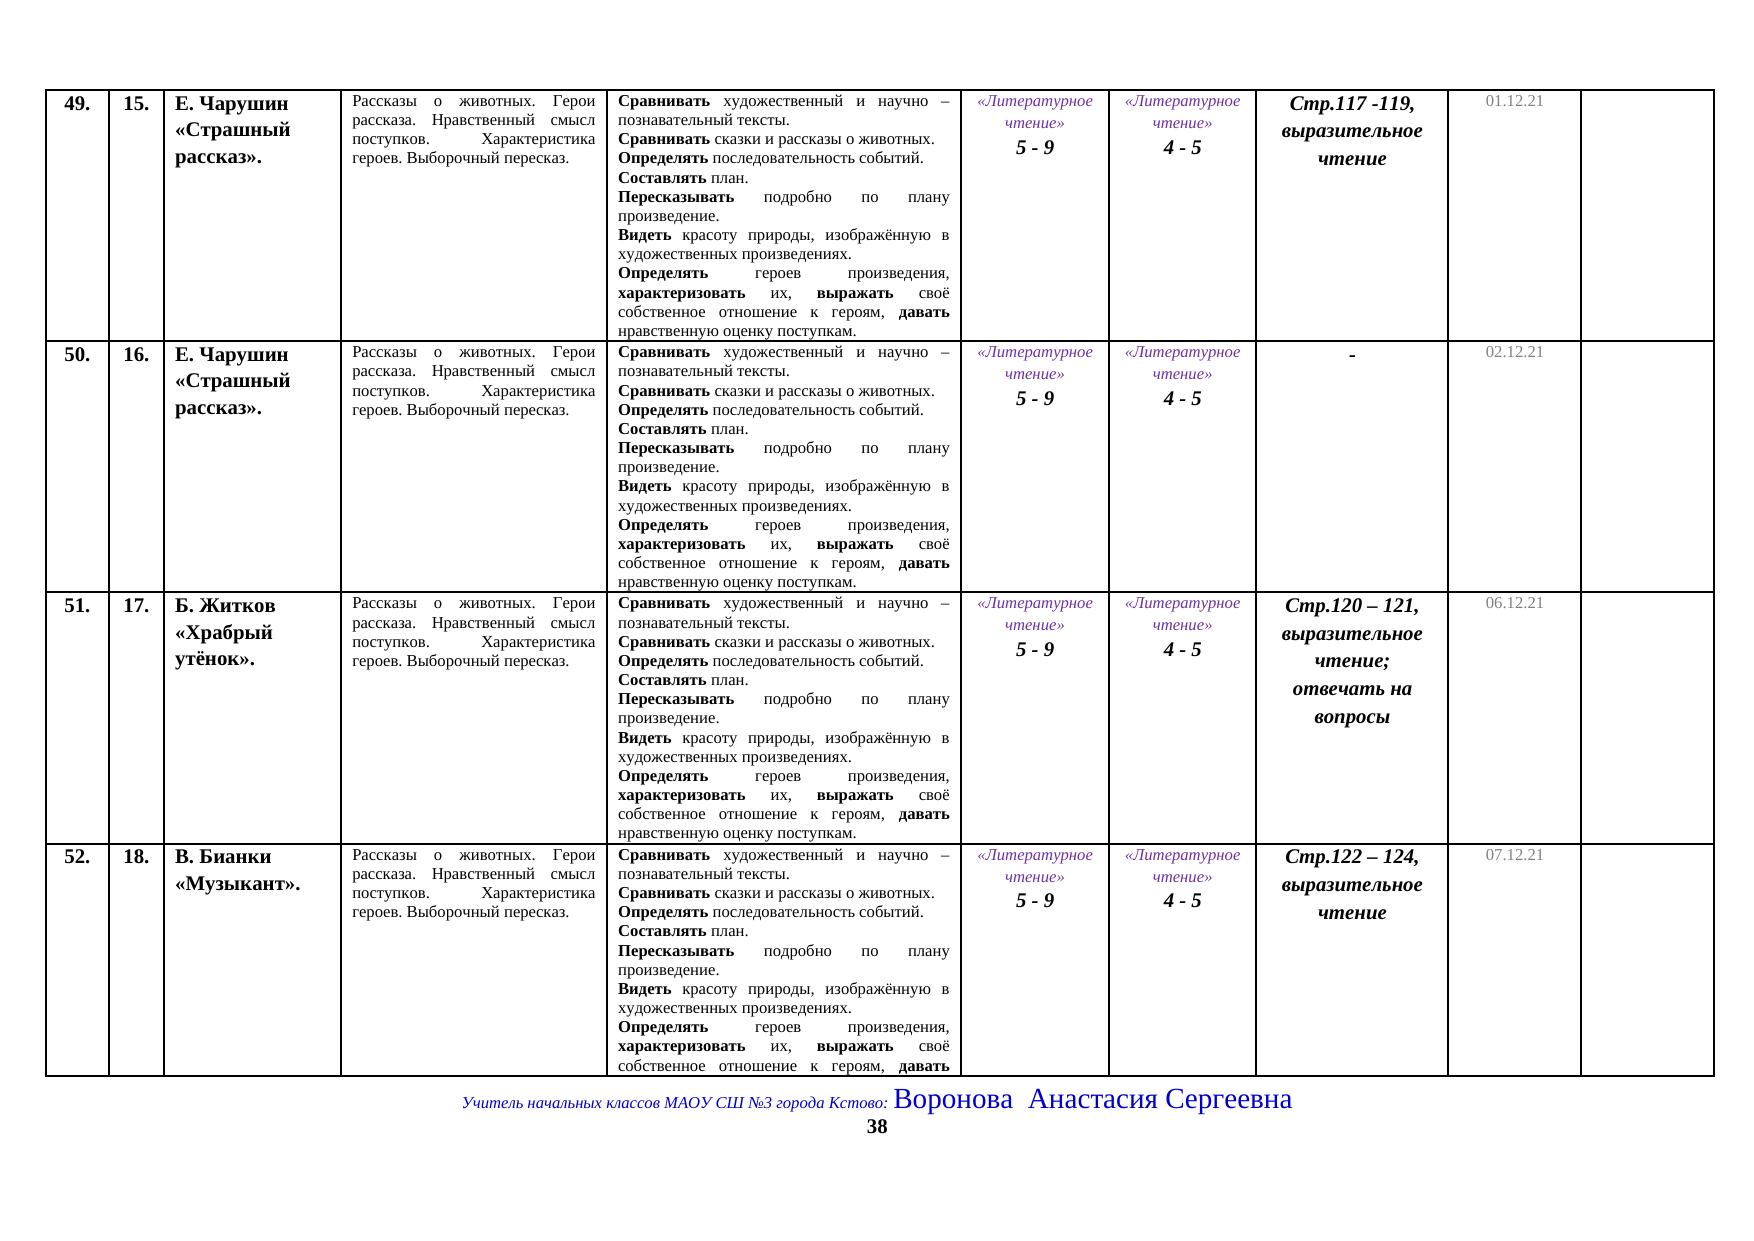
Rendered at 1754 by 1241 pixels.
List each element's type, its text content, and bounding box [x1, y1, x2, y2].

table_cell 15. [110, 91, 163, 340]
table_cell Е. Чарушин «Страшный рассказ». [165, 342, 340, 591]
table_cell [1582, 91, 1713, 340]
table_cell 01.12.21 [1449, 91, 1580, 340]
table_cell 07.12.21 [1449, 845, 1580, 1074]
table_cell [1582, 845, 1713, 1074]
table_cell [608, 91, 960, 340]
table_cell «Литературное чтение» 4 - 5 [1110, 342, 1255, 591]
table_cell Рассказы о животных. Герои рассказа. Нравственный смысл поступков. Характеристика героев. Выборочный пересказ. [342, 593, 606, 842]
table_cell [1257, 845, 1447, 1074]
table_cell «Литературное чтение» 4 - 5 [1110, 593, 1255, 842]
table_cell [165, 845, 340, 1074]
table_cell 17. [110, 593, 163, 842]
table_cell [1582, 342, 1713, 591]
table_cell 16. [110, 342, 163, 591]
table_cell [1110, 91, 1255, 340]
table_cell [1110, 845, 1255, 1074]
table_cell Б. Житков «Храбрый утёнок». [165, 593, 340, 842]
table_cell - [1257, 342, 1447, 591]
table_cell 02.12.21 [1449, 342, 1580, 591]
table_cell «Литературное чтение» 5 - 9 [962, 593, 1108, 842]
table_cell Е. Чарушин «Страшный рассказ». [165, 91, 340, 340]
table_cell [962, 845, 1108, 1074]
table_cell 49. [47, 91, 108, 340]
table_cell Рассказы о животных. Герои рассказа. Нравственный смысл поступков. Характеристика героев. Выборочный пересказ. [342, 342, 606, 591]
table_cell 52. [47, 845, 108, 1074]
table_cell 18. [110, 845, 163, 1074]
table_cell [1582, 593, 1713, 842]
table_cell «Литературное чтение» 5 - 9 [962, 342, 1108, 591]
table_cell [342, 845, 606, 1074]
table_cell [962, 91, 1108, 340]
table_cell 50. [47, 342, 108, 591]
table_cell Стр.117 -119, выразительное чтение [1257, 91, 1447, 340]
table_cell 51. [47, 593, 108, 842]
table_cell Стр.120 – 121, выразительное чтение; отвечать на вопросы [1257, 593, 1447, 842]
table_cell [342, 91, 606, 340]
table_cell 06.12.21 [1449, 593, 1580, 842]
